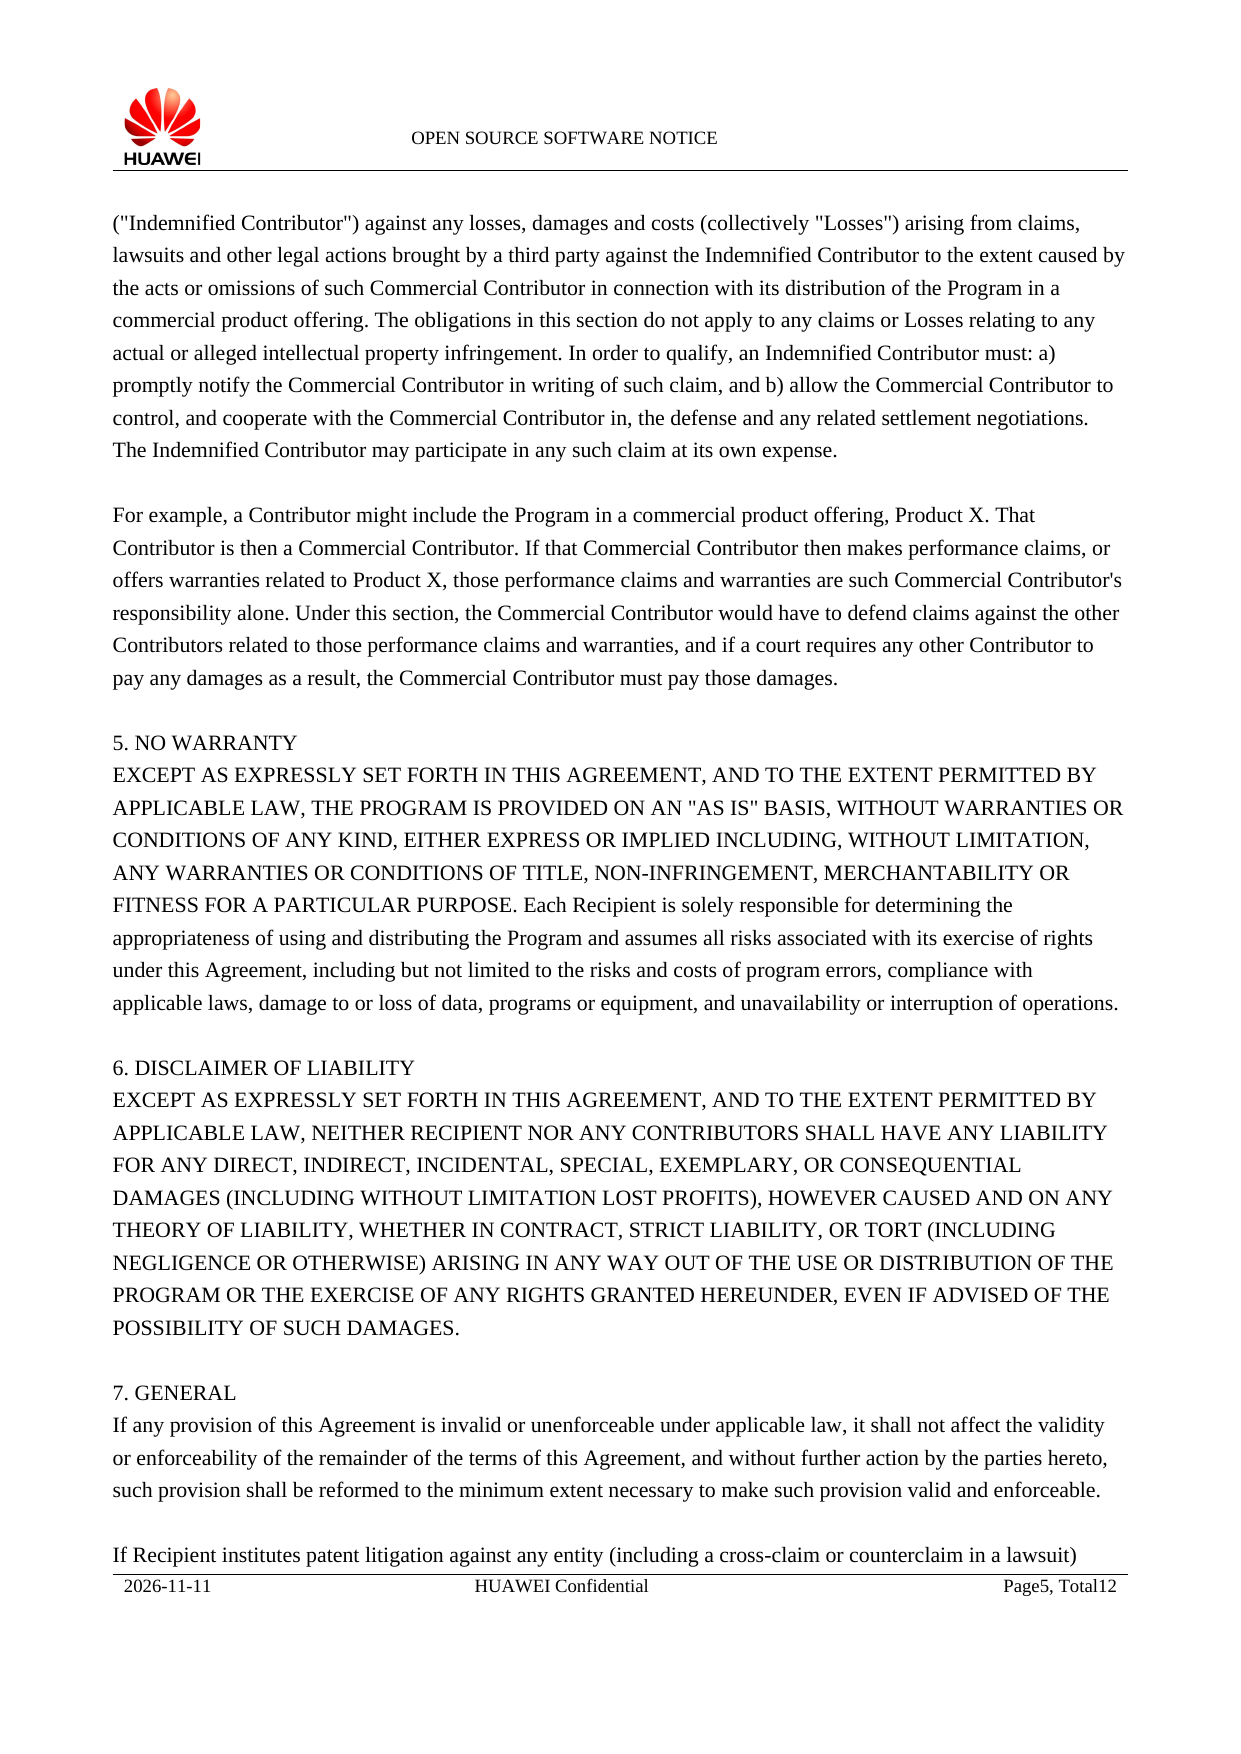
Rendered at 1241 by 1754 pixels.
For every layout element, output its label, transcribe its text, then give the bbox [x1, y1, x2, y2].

picture [124, 88, 201, 165]
